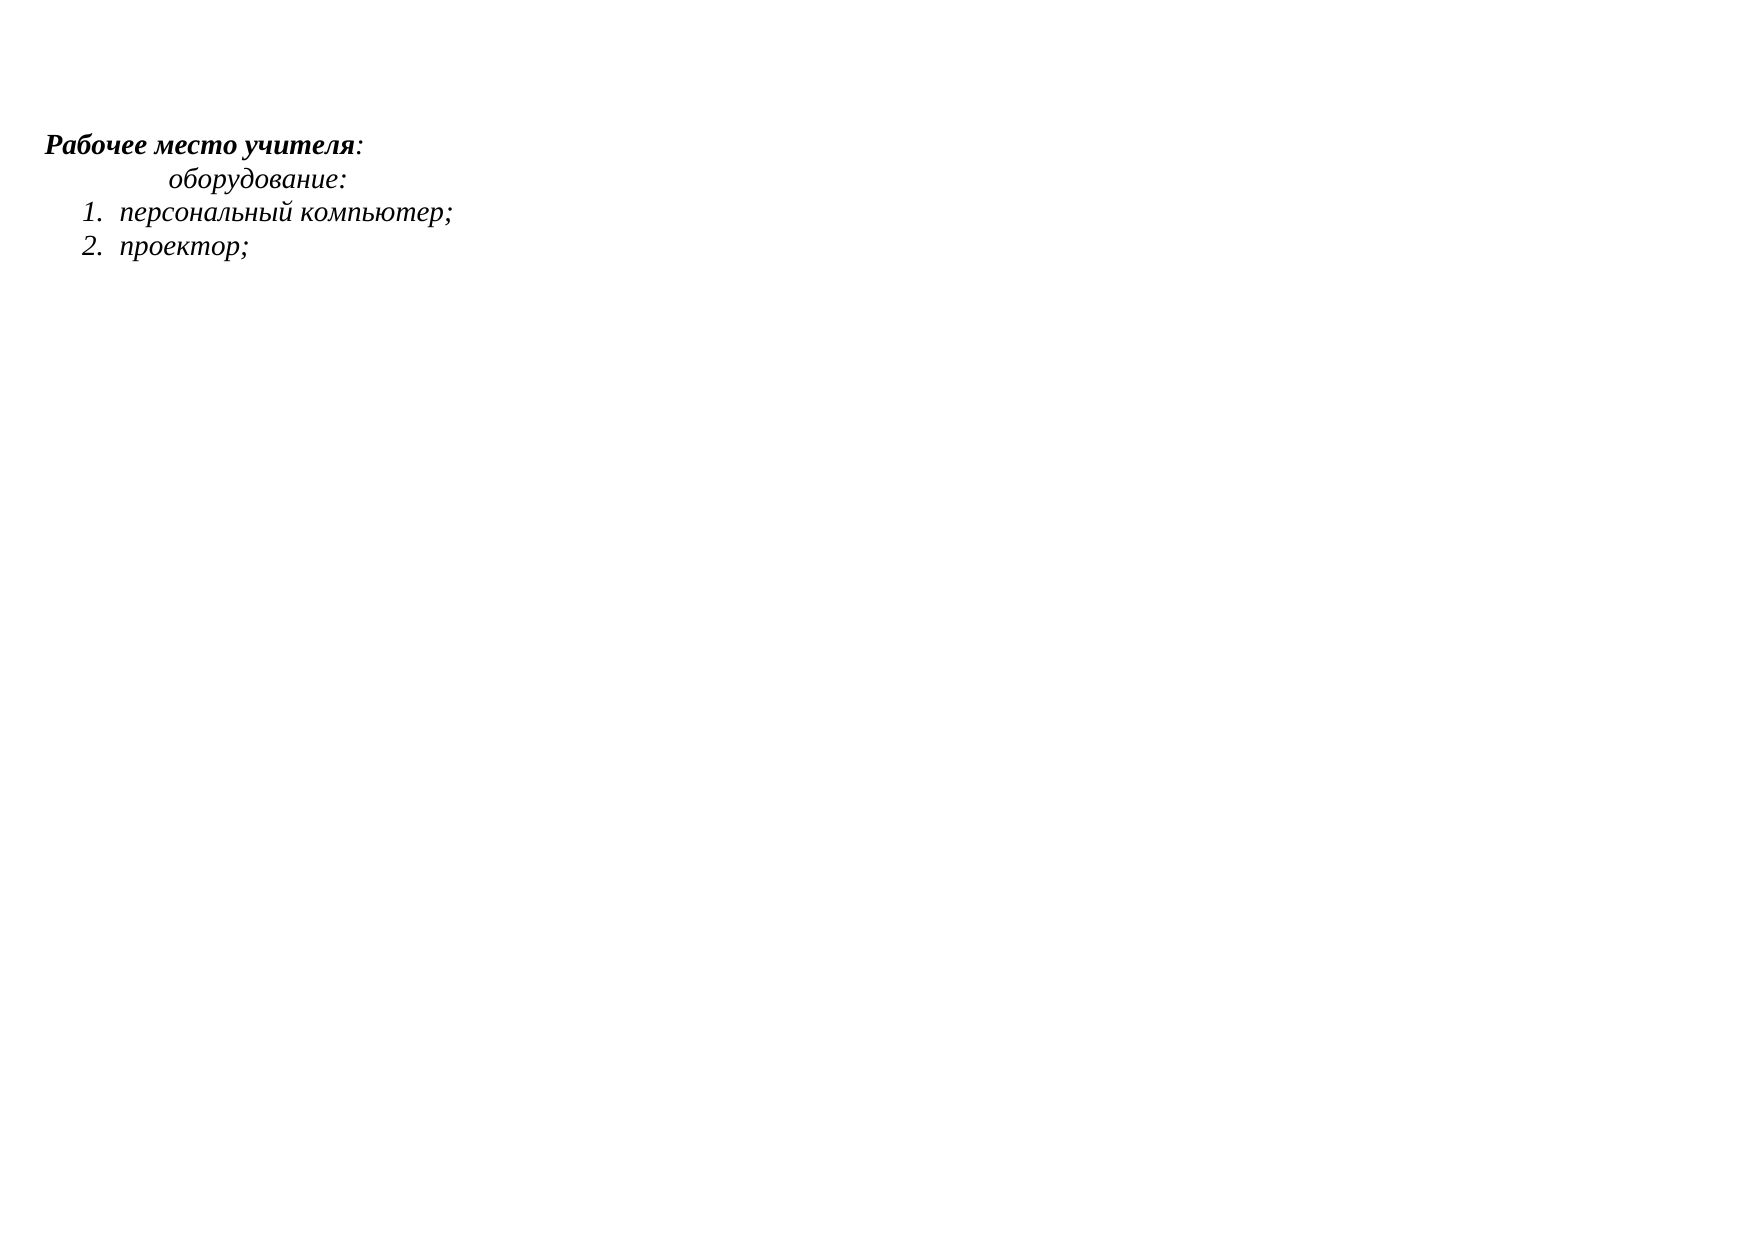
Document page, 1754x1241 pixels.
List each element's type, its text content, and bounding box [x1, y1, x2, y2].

text Рабочее место учителя: [44, 127, 1636, 161]
list проектор; [82, 228, 1636, 261]
list персональный компьютер; [82, 194, 1636, 228]
text оборудование: [44, 161, 1636, 194]
